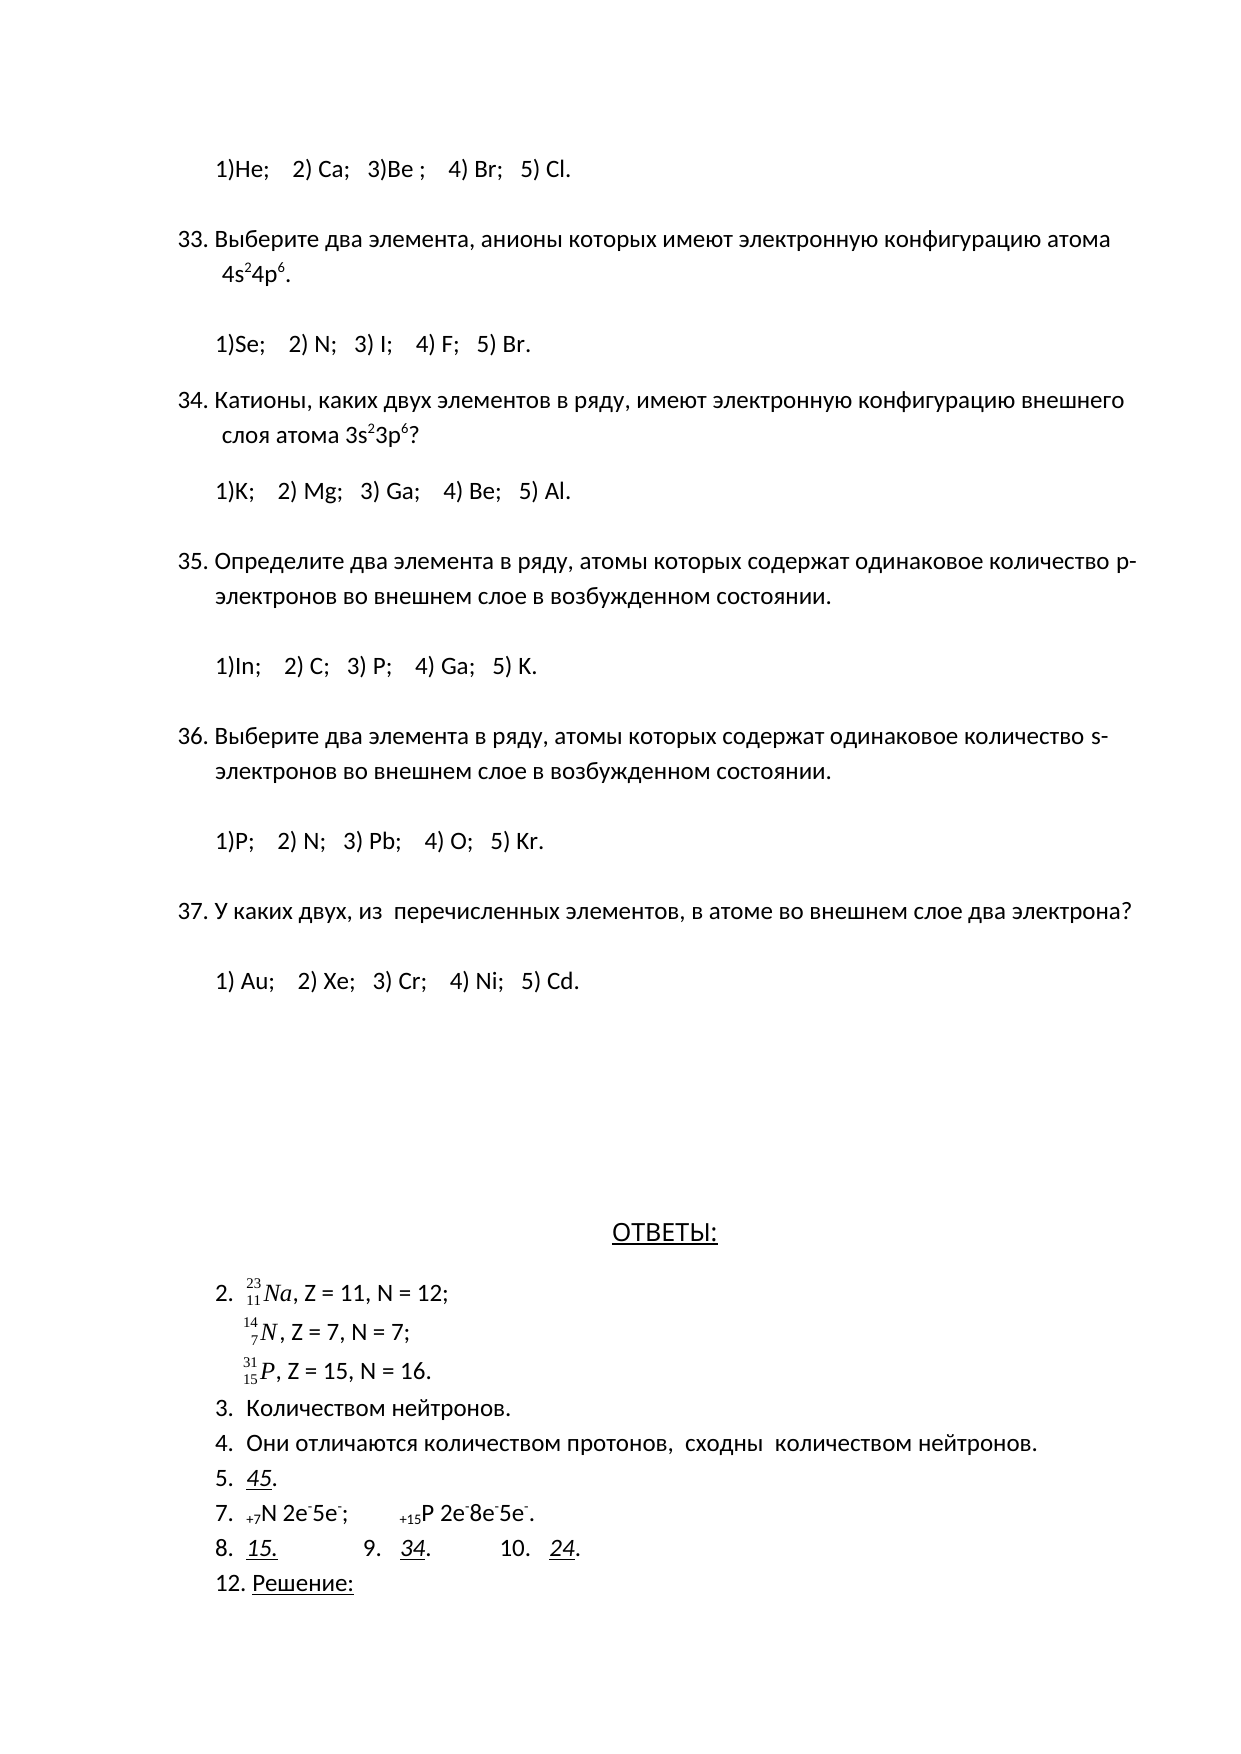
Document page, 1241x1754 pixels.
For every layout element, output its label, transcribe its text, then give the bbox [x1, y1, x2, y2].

text 34. Катионы, каких двух элементов в ряду, имеют электронную конфигурацию внешнего слоя атома 3s23p6? [177, 384, 1152, 449]
list 4._Они отличаются количеством протонов, сходны количеством нейтронов. [215, 1428, 1152, 1458]
list 1)Se; 2) N; 3) I; 4) F; 5) Br. [215, 328, 1152, 359]
list 3._Количеством нейтронов. [215, 1393, 1152, 1423]
list 33. Выберите два элемента, анионы которых имеют электронную конфигурацию атома 4s24p6. [177, 223, 1152, 289]
list 1)In; 2) С; 3) P; 4) Ga; 5) K. [215, 650, 1152, 680]
text ОТВЕТЫ: [177, 1214, 1152, 1248]
list 37. У каких двух, из перечисленных элементов, в атоме во внешнем слое два электрона? [177, 895, 1152, 925]
list 7._+7N 2e-5e-; +15P 2e-8e-5e-. [215, 1498, 1152, 1528]
list 35. Определите два элемента в ряду, атомы которых содержат одинаковое количество p-электронов во внешнем слое в возбужденном состоянии. [177, 545, 1152, 610]
list 36. Выберите два элемента в ряду, атомы которых содержат одинаковое количество s-электронов во внешнем слое в возбужденном состоянии. [177, 720, 1152, 785]
list 8._15. 9. _34. 10. _24. [215, 1533, 1152, 1563]
list 12. Решение: [215, 1568, 1152, 1598]
list 1)He; 2) Ca; 3)Be ; 4) Br; 5) Cl. [215, 153, 1152, 184]
list 5._45. [215, 1463, 1152, 1493]
list 2._, Z = 11, N = 12; [215, 1274, 1152, 1309]
list , Z = 15, N = 16. [215, 1353, 1152, 1388]
list 1)P; 2) N; 3) Pb; 4) O; 5) Kr. [215, 825, 1152, 855]
list , Z = 7, N = 7; [215, 1314, 1152, 1349]
list 1) Au; 2) Xe; 3) Cr; 4) Ni; 5) Cd. [215, 965, 1152, 995]
list 1)K; 2) Mg; 3) Ga; 4) Be; 5) Al. [215, 475, 1152, 505]
